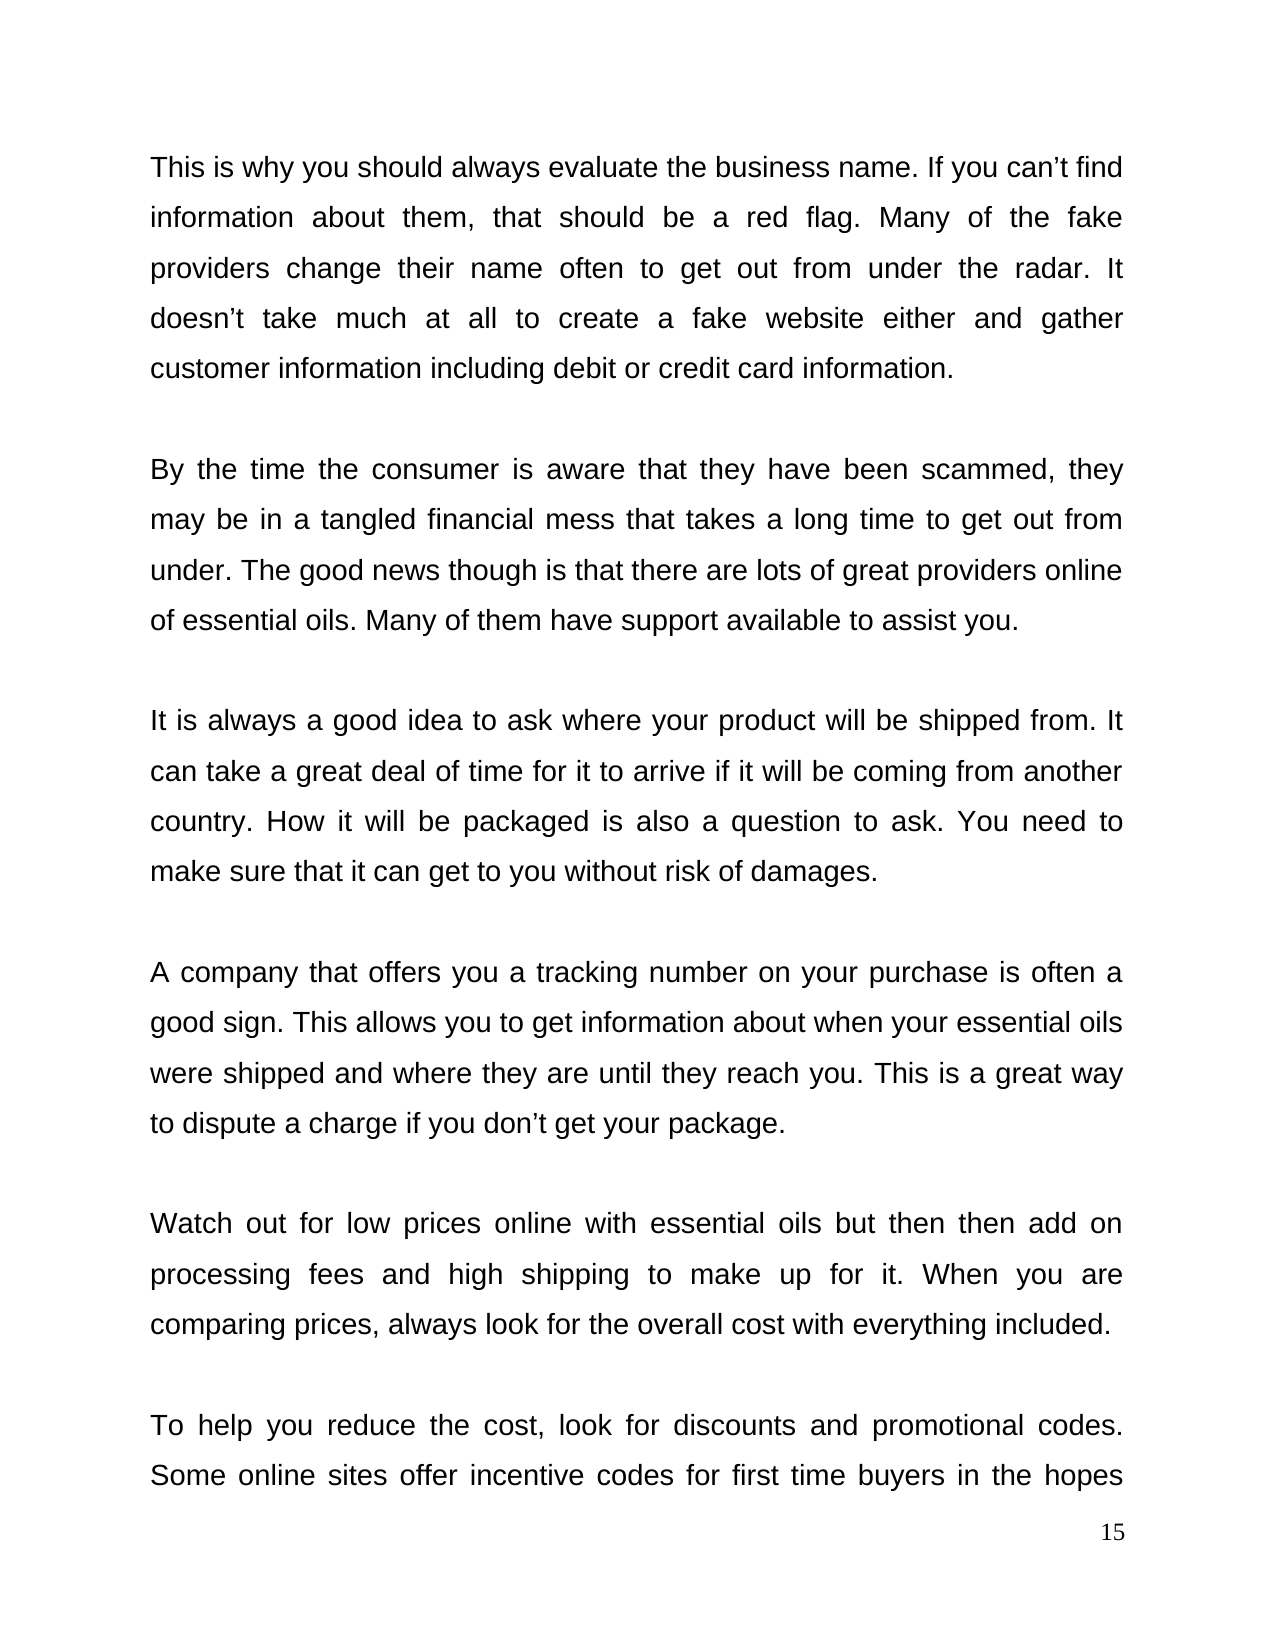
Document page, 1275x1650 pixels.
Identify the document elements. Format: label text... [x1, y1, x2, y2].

text It is always a good idea to ask where your product will be shipped from. It can take a great deal of time for it to arrive if it will be coming from another country. How it will be packaged is also a question to ask. You need to make sure that it can get to you without risk of damages. [150, 703, 1125, 888]
text This is why you should always evaluate the business name. If you can’t find information about them, that should be a red flag. Many of the fake providers change their name often to get out from under the radar. It doesn’t take much at all to create a fake website either and gather customer information including debit or credit card information. [150, 150, 1125, 385]
text Watch out for low prices online with essential oils but then then add on processing fees and high shipping to make up for it. When you are comparing prices, always look for the overall cost with everything included. [150, 1207, 1125, 1341]
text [150, 1408, 1125, 1492]
text By the time the consumer is aware that they have been scammed, they may be in a tangled financial mess that takes a long time to get out from under. The good news though is that there are lots of great providers online of essential oils. Many of them have support available to assist you. [150, 452, 1125, 636]
text A company that offers you a tracking number on your purchase is often a good sign. This allows you to get information about when your essential oils were shipped and where they are until they reach you. This is a great way to dispute a charge if you don’t get your package. [150, 955, 1125, 1139]
